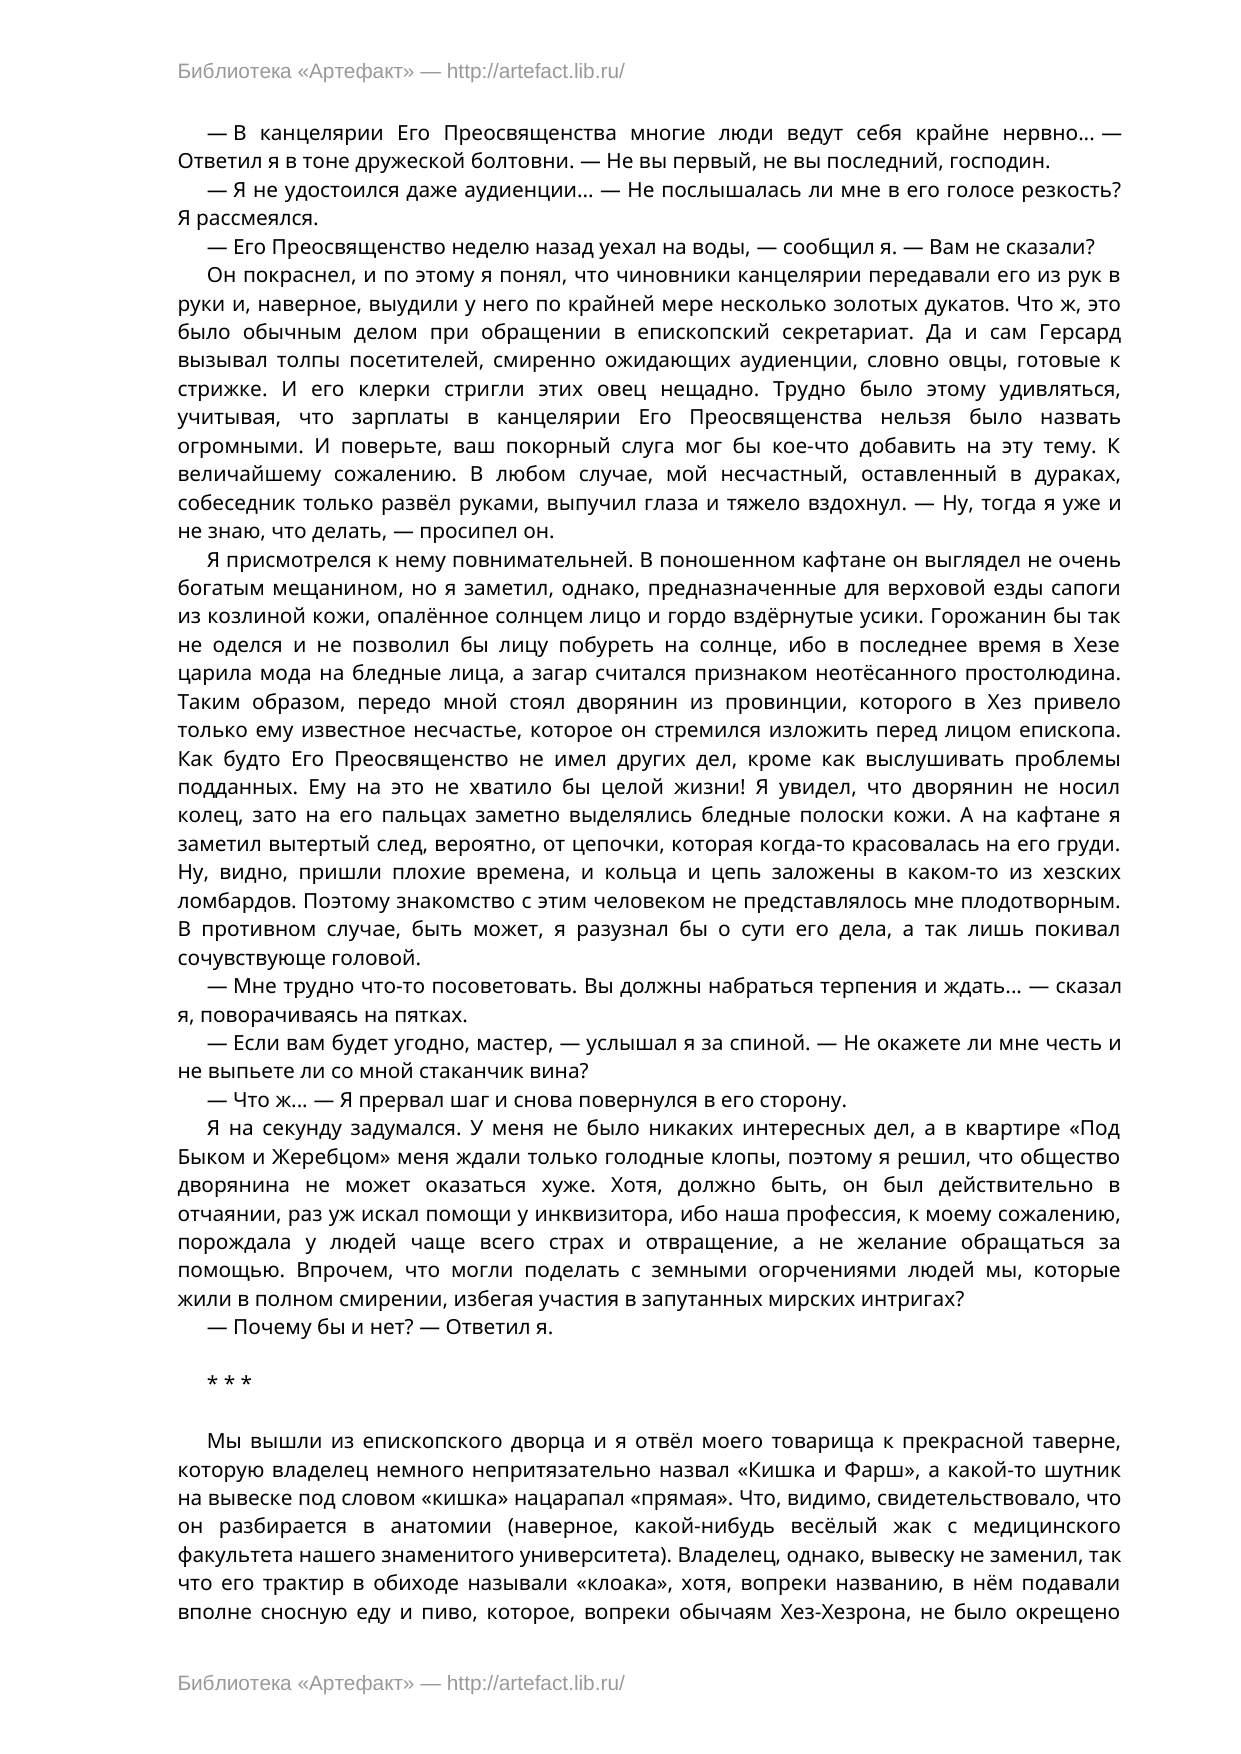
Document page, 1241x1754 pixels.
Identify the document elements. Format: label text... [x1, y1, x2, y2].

text — Мне трудно что-то посоветовать. Вы должны набраться терпения и ждать... — сказал я, поворачиваясь на пятках. [177, 971, 1122, 1028]
text — Его Преосвященство неделю назад уехал на воды, — сообщил я. — Вам не сказали? [177, 232, 1122, 260]
text — Если вам будет угодно, мастер, — услышал я за спиной. — Не окажете ли мне честь и не выпьете ли со мной стаканчик вина? [177, 1028, 1122, 1085]
subtitle * * * [177, 1369, 1122, 1398]
text — Почему бы и нет? — Ответил я. [177, 1312, 1122, 1341]
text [177, 1426, 1122, 1625]
text Я присмотрелся к нему повнимательней. В поношенном кафтане он выглядел не очень богатым мещанином, но я заметил, однако, предназначенные для верховой езды сапоги из козлиной кожи, опалённое солнцем лицо и гордо вздёрнутые усики. Горожанин бы так не оделся и не позволил бы лицу побуреть на солнце, ибо в последнее время в Хезе царила мода на бледные лица, а загар считался признаком неотёсанного простолюдина. Таким образом, передо мной стоял дворянин из провинции, которого в Хез привело только ему известное несчастье, которое он стремился изложить перед лицом епископа. Как будто Его Преосвященство не имел других дел, кроме как выслушивать проблемы подданных. Ему на это не хватило бы целой жизни! Я увидел, что дворянин не носил колец, зато на его пальцах заметно выделялись бледные полоски кожи. А на кафтане я заметил вытертый след, вероятно, от цепочки, которая когда-то красовалась на его груди. Ну, видно, пришли плохие времена, и кольца и цепь заложены в каком-то из хезских ломбардов. Поэтому знакомство с этим человеком не представлялось мне плодотворным. В противном случае, быть может, я разузнал бы о сути его дела, а так лишь покивал сочувствующе головой. [177, 545, 1122, 971]
text Он покраснел, и по этому я понял, что чиновники канцелярии передавали его из рук в руки и, наверное, выудили у него по крайней мере несколько золотых дукатов. Что ж, это было обычным делом при обращении в епископский секретариат. Да и сам Герсард вызывал толпы посетителей, смиренно ожидающих аудиенции, словно овцы, готовые к стрижке. И его клерки стригли этих овец нещадно. Трудно было этому удивляться, учитывая, что зарплаты в канцелярии Его Преосвященства нельзя было назвать огромными. И поверьте, ваш покорный слуга мог бы кое-что добавить на эту тему. К величайшему сожалению. В любом случае, мой несчастный, оставленный в дураках, собеседник только развёл руками, выпучил глаза и тяжело вздохнул. — Ну, тогда я уже и не знаю, что делать, — просипел он. [177, 260, 1122, 545]
text — В канцелярии Его Преосвященства многие люди ведут себя крайне нервно... — Ответил я в тоне дружеской болтовни. — Не вы первый, не вы последний, господин. [177, 118, 1122, 175]
text — Что ж... — Я прервал шаг и снова повернулся в его сторону. [177, 1085, 1122, 1113]
text — Я не удостоился даже аудиенции... — Не послышалась ли мне в его голосе резкость? Я рассмеялся. [177, 175, 1122, 232]
text Я на секунду задумался. У меня не было никаких интересных дел, а в квартире «Под Быком и Жеребцом» меня ждали только голодные клопы, поэтому я решил, что общество дворянина не может оказаться хуже. Хотя, должно быть, он был действительно в отчаянии, раз уж искал помощи у инквизитора, ибо наша профессия, к моему сожалению, порождала у людей чаще всего страх и отвращение, а не желание обращаться за помощью. Впрочем, что могли поделать с земными огорчениями людей мы, которые жили в полном смирении, избегая участия в запутанных мирских интригах? [177, 1113, 1122, 1312]
